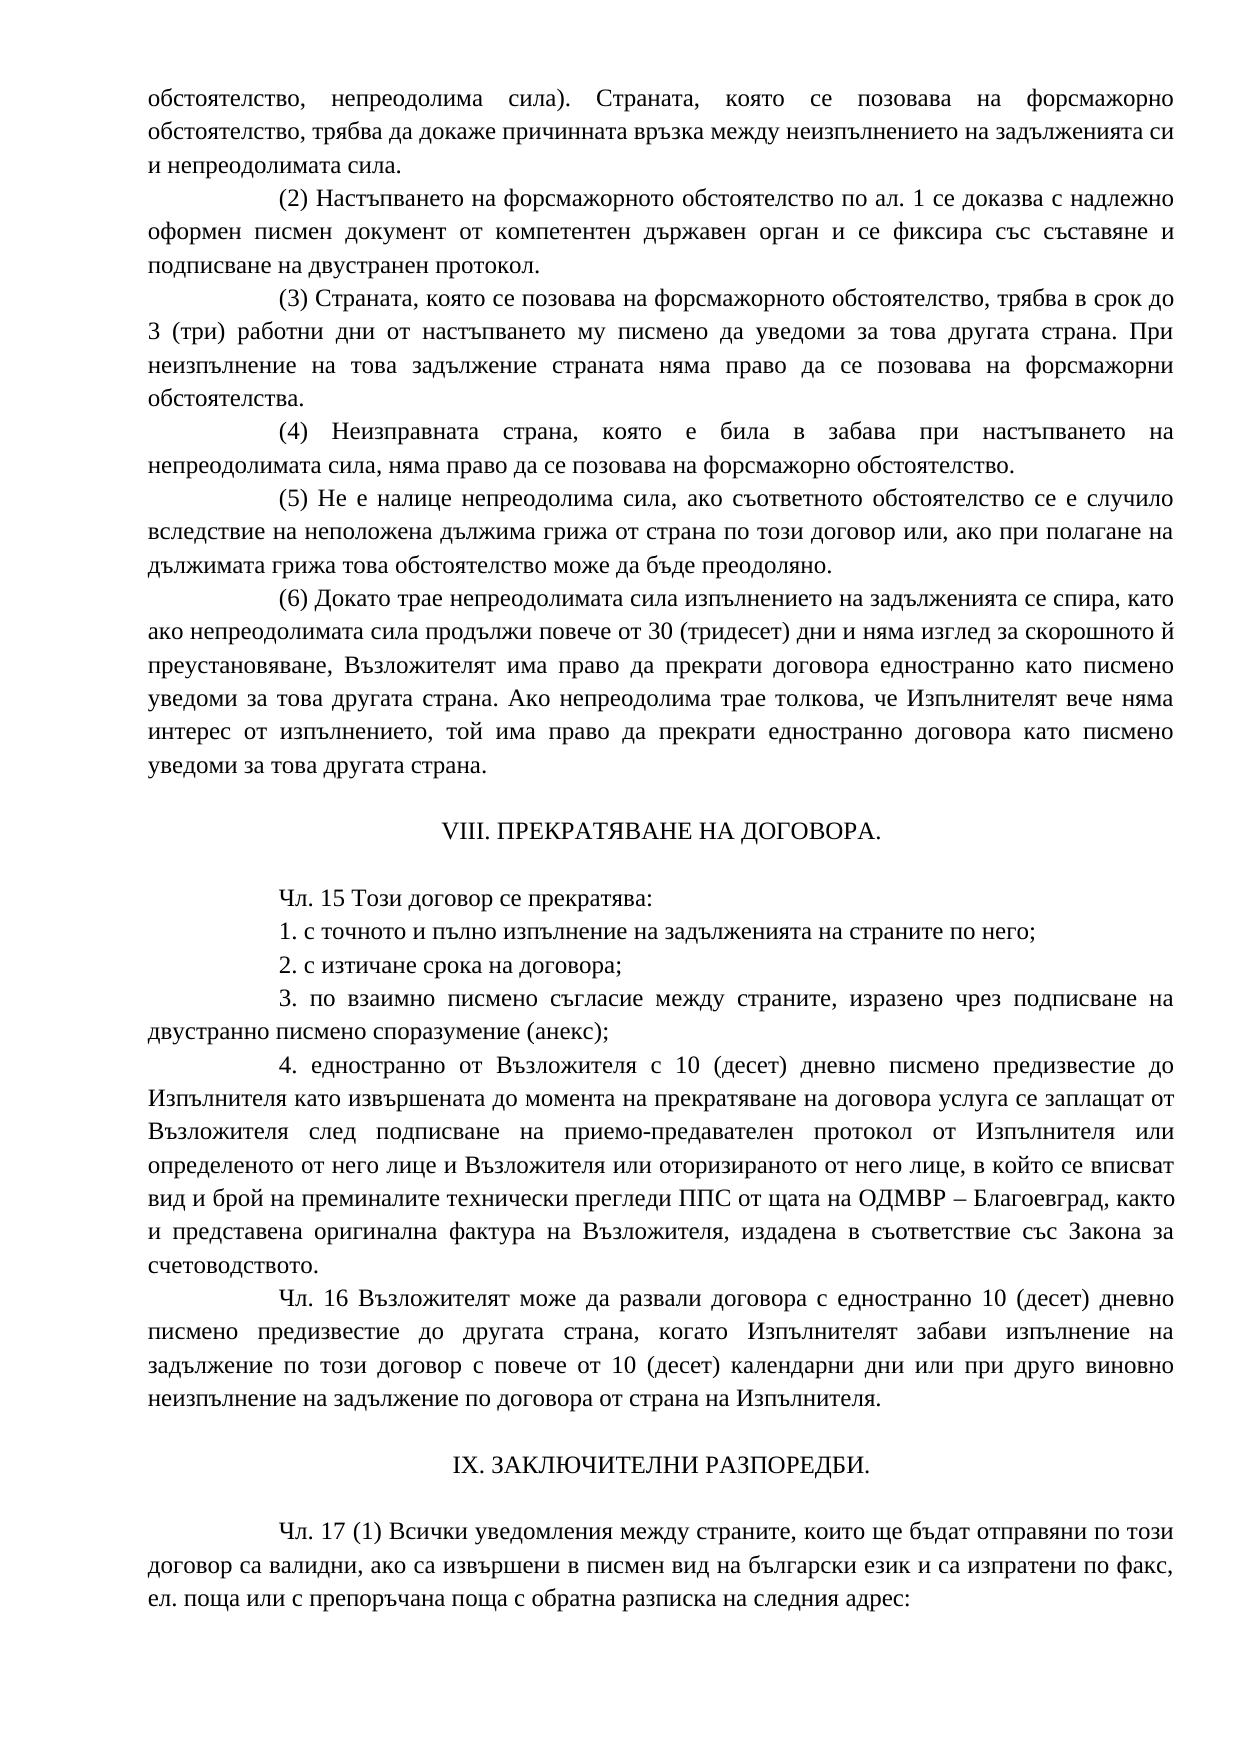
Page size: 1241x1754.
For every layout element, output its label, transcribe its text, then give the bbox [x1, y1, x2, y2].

text (5) Не е налице непреодолима сила, ако съответното обстоятелство се е случило вследствие на неположена дължима грижа от страна по този договор или, ако при полагане на дължимата грижа това обстоятелство може да бъде преодоляно. [148, 480, 1175, 580]
text (2) Настъпването на форсмажорното обстоятелство по ал. 1 се доказва с надлежно оформен писмен документ от компетентен държавен орган и се фиксира със съставяне и подписване на двустранен протокол. [148, 180, 1175, 280]
text 1. с точното и пълно изпълнение на задълженията на страните по него; [148, 913, 1175, 946]
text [148, 80, 1175, 180]
text (3) Страната, която се позовава на форсмажорното обстоятелство, трябва в срок до 3 (три) работни дни от настъпването му писмено да уведоми за това другата страна. При неизпълнение на това задължение страната няма право да се позовава на форсмажорни обстоятелства. [148, 280, 1175, 413]
text Чл. 16 Възложителят може да развали договора с едностранно 10 (десет) дневно писмено предизвестие до другата страна, когато Изпълнителят забави изпълнение на задължение по този договор с повече от 10 (десет) календарни дни или при друго виновно неизпълнение на задължение по договора от страна на Изпълнителя. [148, 1280, 1175, 1413]
text VIII. ПРЕКРАТЯВАНЕ НА ДОГОВОРА. [148, 813, 1175, 846]
text Чл. 17 (1) Всички уведомления между страните, които ще бъдат отправяни по този договор са валидни, ако са извършени в писмен вид на български език и са изпратени по факс, ел. поща или с препоръчана поща с обратна разписка на следния адрес: [148, 1513, 1175, 1613]
text (6) Докато трае непреодолимата сила изпълнението на задълженията се спира, като ако непреодолимата сила продължи повече от 30 (тридесет) дни и няма изглед за скорошното й преустановяване, Възложителят има право да прекрати договора едностранно като писмено уведоми за това другата страна. Ако непреодолима трае толкова, че Изпълнителят вече няма интерес от изпълнението, той има право да прекрати едностранно договора като писмено уведоми за това другата страна. [148, 580, 1175, 780]
text (4) Неизправната страна, която е била в забава при настъпването на непреодолимата сила, няма право да се позовава на форсмажорно обстоятелство. [148, 413, 1175, 480]
text IX. ЗАКЛЮЧИТЕЛНИ РАЗПОРЕДБИ. [148, 1446, 1175, 1480]
text 4. едностранно от Възложителя с 10 (десет) дневно писмено предизвестие до Изпълнителя като извършената до момента на прекратяване на договора услуга се заплащат от Възложителя след подписване на приемо-предавателен протокол от Изпълнителя или определеното от него лице и Възложителя или оторизираното от него лице, в който се вписват вид и брой на преминалите технически прегледи ППС от щата на ОДМВР – Благоевград, както и представена оригинална фактура на Възложителя, издадена в съответствие със Закона за счетоводството. [148, 1046, 1175, 1280]
text Чл. 15 Този договор се прекратява: [148, 880, 1175, 913]
text 3. по взаимно писмено съгласие между страните, изразено чрез подписване на двустранно писмено споразумение (анекс); [148, 980, 1175, 1046]
text 2. с изтичане срока на договора; [148, 946, 1175, 980]
